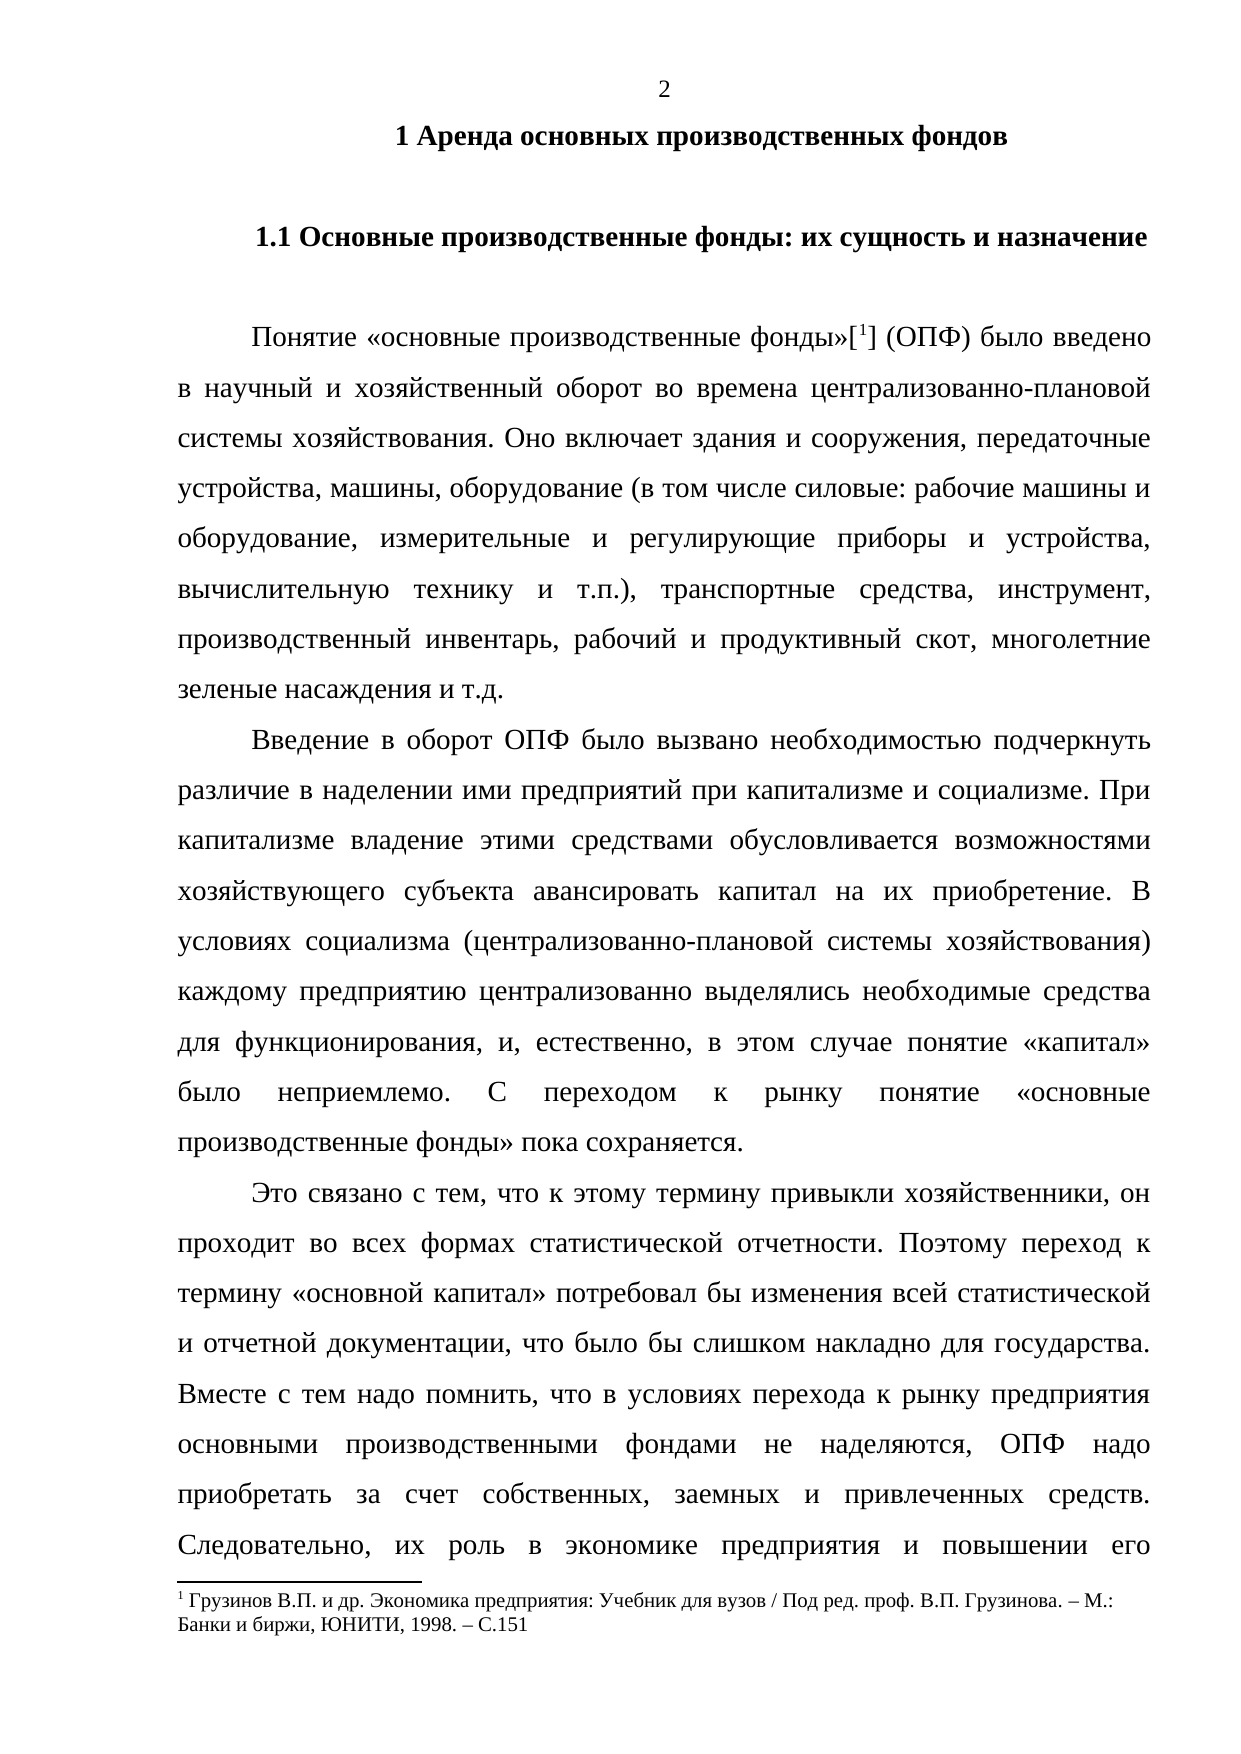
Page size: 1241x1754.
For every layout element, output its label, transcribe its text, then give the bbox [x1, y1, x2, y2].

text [177, 1175, 1152, 1560]
text 1.1 Основные производственные фонды: их сущность и назначение [177, 219, 1152, 252]
text Понятие «основные производственные фонды»[] (ОПФ) было введено в научный и хозяйственный оборот во времена централизованно-плановой системы хозяйствования. Оно включает здания и сооружения, передаточные устройства, машины, оборудование (в том числе силовые: рабочие машины и оборудование, измерительные и регулирующие приборы и устройства, вычислительную технику и т.п.), транспортные средства, инструмент, производственный инвентарь, рабочий и продуктивный скот, многолетние зеленые насаждения и т.д. [177, 319, 1152, 705]
text 1 Аренда основных производственных фондов [177, 118, 1152, 152]
text Введение в оборот ОПФ было вызвано необходимостью подчеркнуть различие в наделении ими предприятий при капитализме и социализме. При капитализме владение этими средствами обусловливается возможностями хозяйствующего субъекта авансировать капитал на их приобретение. В условиях социализма (централизованно-плановой системы хозяйствования) каждому предприятию централизованно выделялись необходимые средства для функционирования, и, естественно, в этом случае понятие «капитал» было неприемлемо. С переходом к рынку понятие «основные производственные фонды» пока сохраняется. [177, 722, 1152, 1158]
